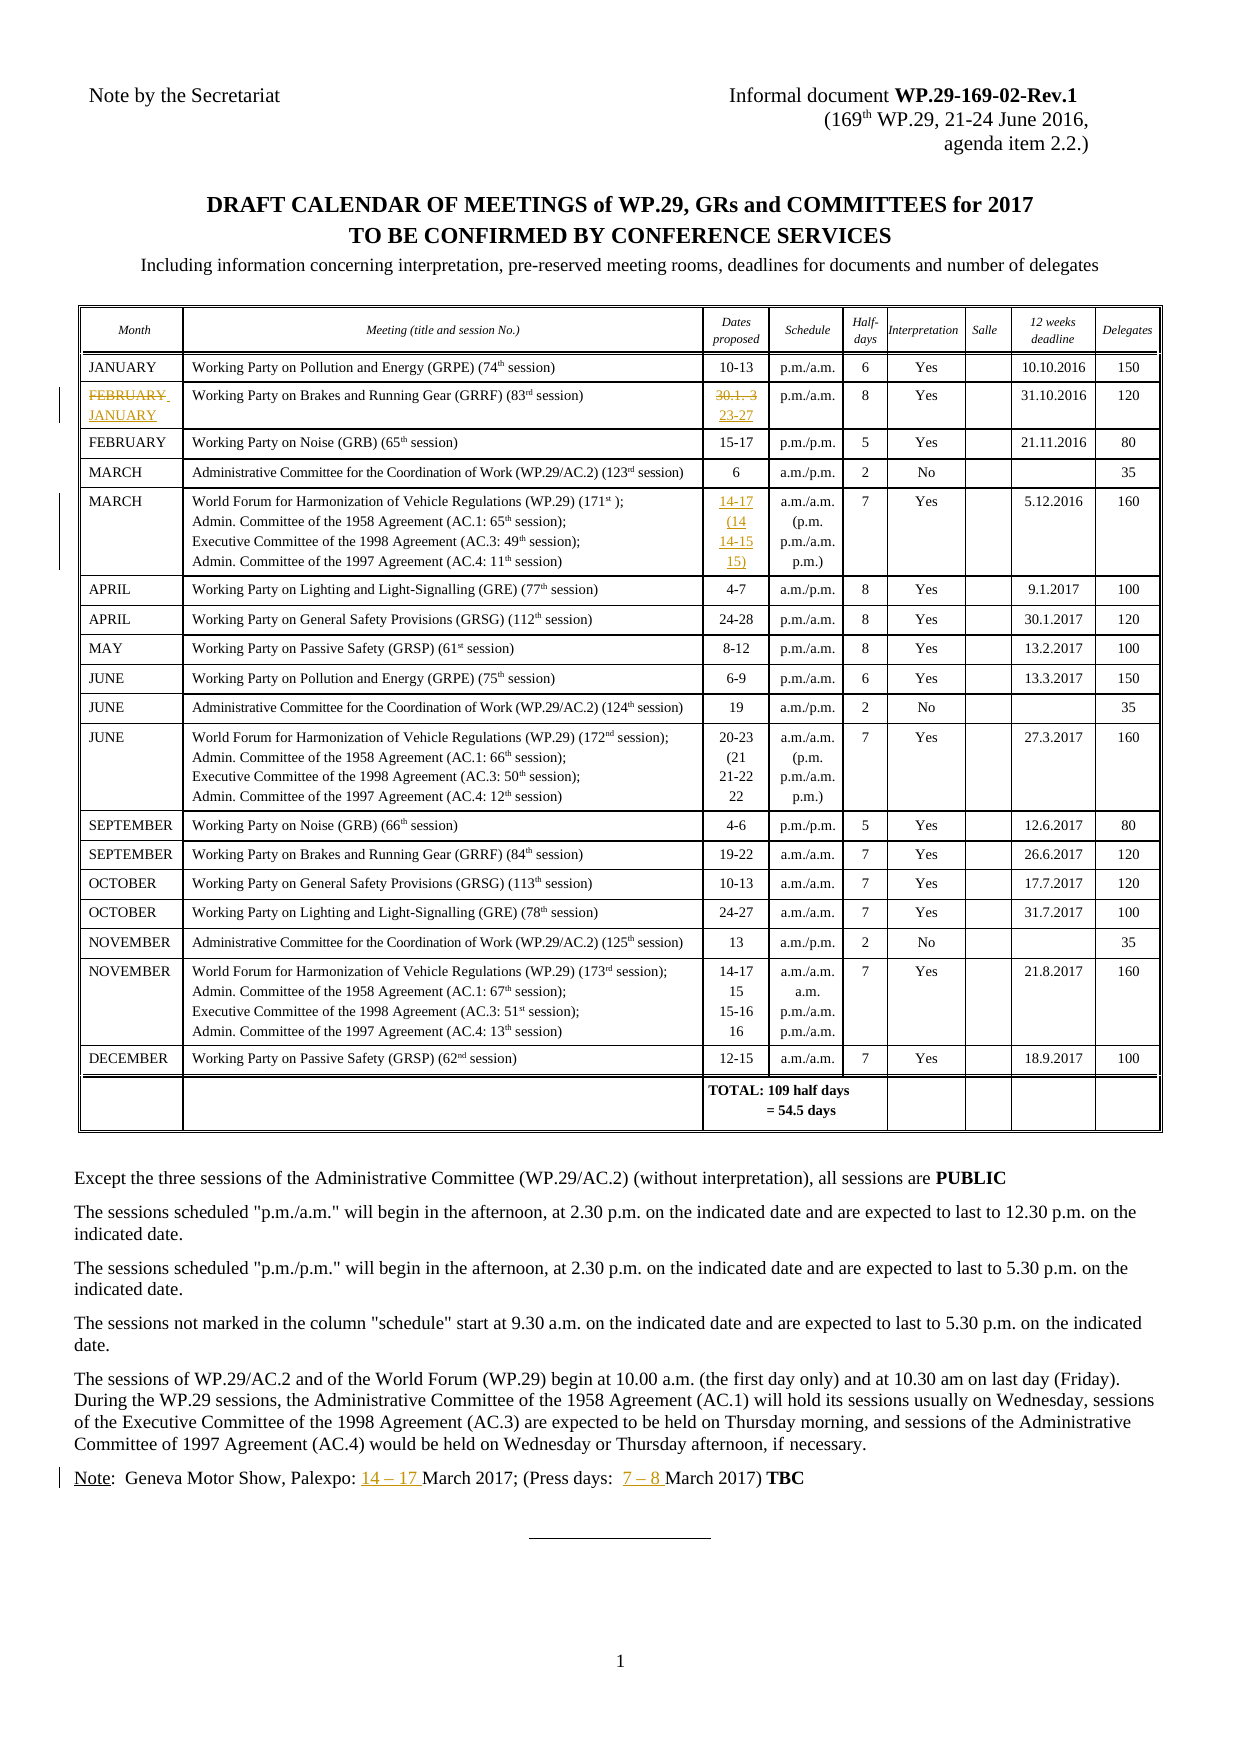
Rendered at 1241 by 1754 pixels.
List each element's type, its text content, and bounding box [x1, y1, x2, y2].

table_cell 8 [844, 383, 887, 428]
table_cell TOTAL: 109 half days = 54.5 days [704, 1078, 887, 1130]
table_cell [966, 383, 1011, 428]
table_cell [966, 724, 1011, 810]
table_cell No [888, 929, 965, 958]
table_cell 19-22 [704, 842, 768, 869]
table_cell [966, 577, 1011, 604]
table_cell a.m./p.m. [770, 929, 842, 958]
table_cell 160 [1096, 489, 1159, 575]
table_header Schedule [770, 308, 842, 351]
table_cell p.m./p.m. [770, 430, 842, 458]
table_cell 2 [844, 695, 887, 722]
table_cell [966, 1078, 1011, 1130]
table_cell 2 [844, 929, 887, 958]
table_cell [184, 1078, 702, 1130]
table_cell Administrative Committee for the Coordination of Work (WP.29/AC.2) (124th session) [184, 695, 702, 722]
table_header 12 weeks deadline [1012, 308, 1095, 351]
text Including information concerning interpretation, pre-reserved meeting rooms, deadlines for documents and number of delegates [74, 254, 1166, 275]
text The sessions scheduled "p.m./p.m." will begin in the afternoon, at 2.30 p.m. on the indicated date and are expected to last to 5.30 p.m. on the indicated date. [74, 1257, 1166, 1300]
table_cell 10-13 [704, 355, 768, 381]
table_cell [1012, 460, 1095, 487]
table_cell a.m./a.m. [770, 842, 842, 869]
table_cell Yes [888, 489, 965, 575]
table_cell 24-28 [704, 606, 768, 634]
text The sessions not marked in the column "schedule" start at 9.30 a.m. on the indicated date and are expected to last to 5.30 p.m. on the indicated date. [74, 1312, 1166, 1355]
table_cell p.m./a.m. [770, 665, 842, 693]
table_cell 8 [844, 636, 887, 663]
table_cell 8-12 [704, 636, 768, 663]
table_cell APRIL [81, 606, 182, 634]
table_cell 24-27 [704, 900, 768, 928]
table_cell 13.3.2017 [1012, 665, 1095, 693]
table_cell [966, 636, 1011, 663]
table_header Interpretation [888, 308, 965, 351]
table_header Delegates [1096, 308, 1159, 351]
table_cell 6 [844, 665, 887, 693]
table_cell Working Party on Pollution and Energy (GRPE) (74th session) [184, 355, 702, 381]
table_cell JUNE [81, 724, 182, 810]
table_cell Yes [888, 606, 965, 634]
table_cell p.m./a.m. [770, 355, 842, 381]
table_cell 9.1.2017 [1012, 577, 1095, 604]
table_cell No [888, 695, 965, 722]
table_cell 35 [1096, 695, 1159, 722]
table_cell Yes [888, 383, 965, 428]
table_cell Yes [888, 1046, 965, 1074]
table_cell [1012, 1078, 1095, 1130]
table_cell p.m./p.m. [770, 812, 842, 840]
text DRAFT CALENDAR OF MEETINGS of WP.29, GRs and COMMITTEES for 2017 TO BE CONFIRMED BY CONFERENCE SERVICES [74, 191, 1166, 249]
table_cell p.m./a.m. [770, 606, 842, 634]
table_cell SEPTEMBER [81, 811, 182, 840]
table_cell p.m./a.m. [770, 383, 842, 428]
table_cell 10.10.2016 [1012, 355, 1095, 381]
table_cell 18.9.2017 [1012, 1046, 1095, 1074]
table_cell 6 [704, 460, 768, 487]
table_cell Yes [888, 812, 965, 840]
table_cell [704, 383, 768, 428]
table_cell JUNE [81, 665, 182, 693]
table_cell 7 [844, 724, 887, 810]
table_cell 31.7.2017 [1012, 900, 1095, 928]
table_cell Yes [888, 900, 965, 928]
table_cell [1096, 1074, 1161, 1130]
table_cell 12.6.2017 [1012, 812, 1095, 840]
table_cell [888, 1078, 965, 1130]
table_cell 5.12.2016 [1012, 489, 1095, 575]
table_cell JUNE [81, 694, 182, 722]
table_cell a.m./a.m. [770, 900, 842, 928]
table_cell Yes [888, 355, 965, 381]
table_cell 5 [844, 430, 887, 458]
table_cell 100 [1096, 1046, 1159, 1074]
table_cell 13 [704, 929, 768, 958]
table_cell 150 [1096, 351, 1160, 381]
table_cell a.m./p.m. [770, 577, 842, 604]
table_cell [966, 355, 1011, 381]
table_cell a.m./a.m. [770, 1046, 842, 1074]
table_cell 19 [704, 695, 768, 722]
table_cell Yes [888, 636, 965, 663]
table_cell Working Party on Passive Safety (GRSP) (61st session) [184, 636, 702, 663]
text Except the three sessions of the Administrative Committee (WP.29/AC.2) (without interpretation), all sessions are PUBLIC [74, 1167, 1166, 1188]
table_cell 6-9 [704, 665, 768, 693]
table_cell Working Party on General Safety Provisions (GRSG) (112th session) [184, 606, 702, 634]
table_cell [966, 929, 1011, 958]
table_cell World Forum for Harmonization of Vehicle Regulations (WP.29) (171st ); Admin. Committee of the 1958 Agreement (AC.1: 65th session); Executive Committee of the 1998 Agreement (AC.3: 49th session); Admin. Committee of the 1997 Agreement (AC.4: 11th session) [184, 489, 702, 575]
table_cell 7 [844, 959, 887, 1045]
table_cell 100 [1096, 636, 1159, 663]
table_cell 17.7.2017 [1012, 870, 1095, 899]
table_header Meeting (title and session No.) [184, 308, 702, 351]
table_cell Working Party on Passive Safety (GRSP) (62nd session) [184, 1046, 702, 1074]
table_cell Working Party on Brakes and Running Gear (GRRF) (83rd session) [184, 383, 702, 428]
table_cell 2 [844, 460, 887, 487]
table_cell [966, 460, 1011, 487]
table_cell 12-15 [704, 1046, 768, 1074]
table_cell World Forum for Harmonization of Vehicle Regulations (WP.29) (173rd session); Admin. Committee of the 1958 Agreement (AC.1: 67th session); Executive Committee of the 1998 Agreement (AC.3: 51st session); Admin. Committee of the 1997 Agreement (AC.4: 13th session) [184, 959, 702, 1045]
table_cell 80 [1096, 430, 1159, 458]
table_header Dates proposed [704, 308, 768, 351]
table_cell [79, 1074, 182, 1130]
table_cell Working Party on Pollution and Energy (GRPE) (75th session) [184, 665, 702, 693]
table_cell 14-17 15 15-16 16 [704, 959, 768, 1045]
table_cell 13.2.2017 [1012, 636, 1095, 663]
table_cell 21.11.2016 [1012, 430, 1095, 458]
table_cell MARCH [81, 459, 182, 487]
text The sessions scheduled "p.m./a.m." will begin in the afternoon, at 2.30 p.m. on the indicated date and are expected to last to 12.30 p.m. on the indicated date. [74, 1201, 1166, 1244]
table_cell [966, 900, 1011, 928]
table_cell MAY [81, 635, 182, 663]
table_cell Working Party on General Safety Provisions (GRSG) (113th session) [184, 870, 702, 899]
table_cell 160 [1096, 724, 1159, 810]
table_cell p.m./a.m. [770, 636, 842, 663]
table_cell 6 [844, 355, 887, 381]
table_cell JANUARY [81, 351, 182, 381]
table_cell a.m./p.m. [770, 460, 842, 487]
table_cell [966, 870, 1011, 899]
table_cell [966, 1046, 1011, 1074]
table_cell Yes [888, 724, 965, 810]
table_cell [966, 489, 1011, 575]
table_cell NOVEMBER [81, 959, 182, 1045]
table_cell 120 [1096, 870, 1159, 899]
table_cell 120 [1096, 383, 1159, 428]
table_cell Yes [888, 959, 965, 1045]
table_cell 8 [844, 606, 887, 634]
table_cell 100 [1096, 900, 1159, 928]
table_cell 160 [1096, 959, 1159, 1045]
table_cell 7 [844, 842, 887, 869]
table_cell a.m./a.m. (p.m. p.m./a.m. p.m.) [770, 724, 842, 810]
table_cell [1012, 929, 1095, 958]
table_cell 26.6.2017 [1012, 842, 1095, 869]
table_cell 5 [844, 812, 887, 840]
table_cell 30.1.2017 [1012, 606, 1095, 634]
table_cell a.m./a.m. (p.m. p.m./a.m. p.m.) [770, 489, 842, 575]
table_cell Working Party on Lighting and Light-Signalling (GRE) (78th session) [184, 900, 702, 928]
table_cell No [888, 460, 965, 487]
table_cell SEPTEMBER [81, 841, 182, 869]
table_cell 10-13 [704, 870, 768, 899]
table_cell a.m./p.m. [770, 695, 842, 722]
table_cell [704, 489, 768, 575]
table_cell Yes [888, 577, 965, 604]
table_cell 21.8.2017 [1012, 959, 1095, 1045]
table_cell OCTOBER [81, 870, 182, 899]
table_cell Administrative Committee for the Coordination of Work (WP.29/AC.2) (125th session) [184, 929, 702, 958]
table_cell APRIL [81, 576, 182, 604]
table_cell Yes [888, 842, 965, 869]
text The sessions of WP.29/AC.2 and of the World Forum (WP.29) begin at 10.00 a.m. (the first day only) and at 10.30 am on last day (Friday). During the WP.29 sessions, the Administrative Committee of the 1958 Agreement (AC.1) will hold its sessions usually on Wednesday, sessions of the Executive Committee of the 1998 Agreement (AC.3) are expected to be held on Thursday morning, and sessions of the Administrative Committee of 1997 Agreement (AC.4) would be held on Wednesday or Thursday afternoon, if necessary. [74, 1368, 1166, 1454]
table_cell 4-6 [704, 812, 768, 840]
table_cell [966, 842, 1011, 869]
table_cell [966, 430, 1011, 458]
table_cell Yes [888, 430, 965, 458]
table_cell 120 [1096, 606, 1159, 634]
table_cell 7 [844, 489, 887, 575]
table_cell MARCH [81, 488, 182, 575]
table_cell 100 [1096, 577, 1159, 604]
table_header Half-days [844, 308, 887, 351]
table_cell FEBRUARY [81, 429, 182, 458]
table_cell 15-17 [704, 430, 768, 458]
table_cell OCTOBER [81, 900, 182, 928]
table_cell 27.3.2017 [1012, 724, 1095, 810]
table_cell 120 [1096, 842, 1159, 869]
table_cell [966, 695, 1011, 722]
text Note: Geneva Motor Show, Palexpo: March 2017; (Press days: March 2017) TBC [74, 1467, 1166, 1488]
table_cell Working Party on Brakes and Running Gear (GRRF) (84th session) [184, 842, 702, 869]
table_cell 35 [1096, 929, 1159, 958]
table_header Month [81, 308, 182, 351]
table_cell 7 [844, 1046, 887, 1074]
table_cell [966, 812, 1011, 840]
table_cell 35 [1096, 460, 1159, 487]
table_cell 150 [1096, 665, 1159, 693]
table_cell NOVEMBER [81, 929, 182, 958]
table_cell Working Party on Noise (GRB) (65th session) [184, 430, 702, 458]
table_cell 8 [844, 577, 887, 604]
table_cell [966, 959, 1011, 1045]
table_cell 7 [844, 870, 887, 899]
table_cell 80 [1096, 812, 1159, 840]
table_cell [81, 382, 182, 428]
table_cell Working Party on Lighting and Light-Signalling (GRE) (77th session) [184, 577, 702, 604]
table_cell World Forum for Harmonization of Vehicle Regulations (WP.29) (172nd session); Admin. Committee of the 1958 Agreement (AC.1: 66th session); Executive Committee of the 1998 Agreement (AC.3: 50th session); Admin. Committee of the 1997 Agreement (AC.4: 12th session) [184, 724, 702, 810]
table_cell [1012, 695, 1095, 722]
table_cell 7 [844, 900, 887, 928]
table_cell Yes [888, 870, 965, 899]
table_cell Working Party on Noise (GRB) (66th session) [184, 812, 702, 840]
table_cell DECEMBER [81, 1046, 182, 1074]
table_header Salle [966, 308, 1011, 351]
table_cell 31.10.2016 [1012, 383, 1095, 428]
table_cell 20-23 (21 21-22 22 [704, 724, 768, 810]
table_cell [966, 665, 1011, 693]
table_cell Yes [888, 665, 965, 693]
table_cell a.m./a.m. a.m. p.m./a.m. p.m./a.m. [770, 959, 842, 1045]
table_cell 4-7 [704, 577, 768, 604]
table_cell a.m./a.m. [770, 870, 842, 899]
table_cell Administrative Committee for the Coordination of Work (WP.29/AC.2) (123rd session) [184, 460, 702, 487]
table_cell [966, 606, 1011, 634]
